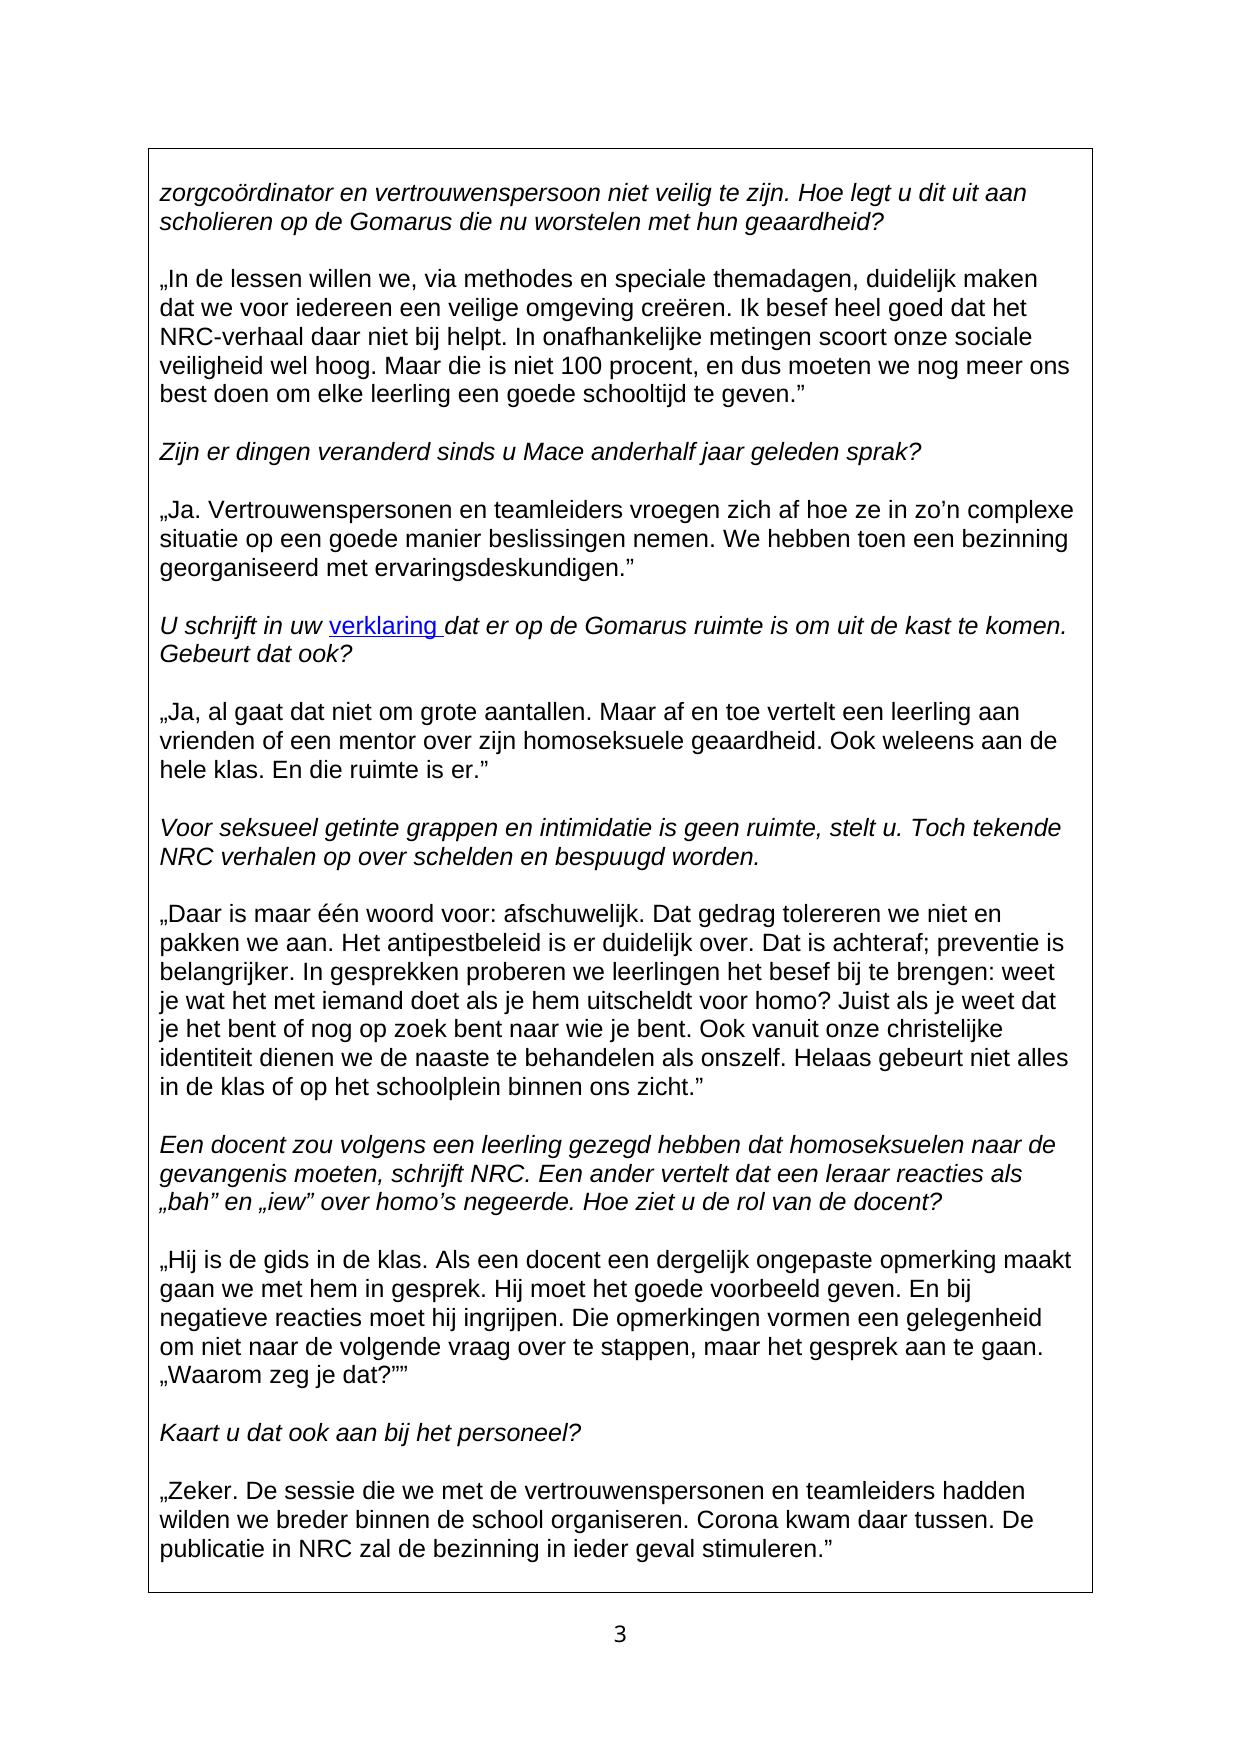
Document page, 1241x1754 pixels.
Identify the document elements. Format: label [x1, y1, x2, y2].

table_header [149, 149, 1092, 1592]
